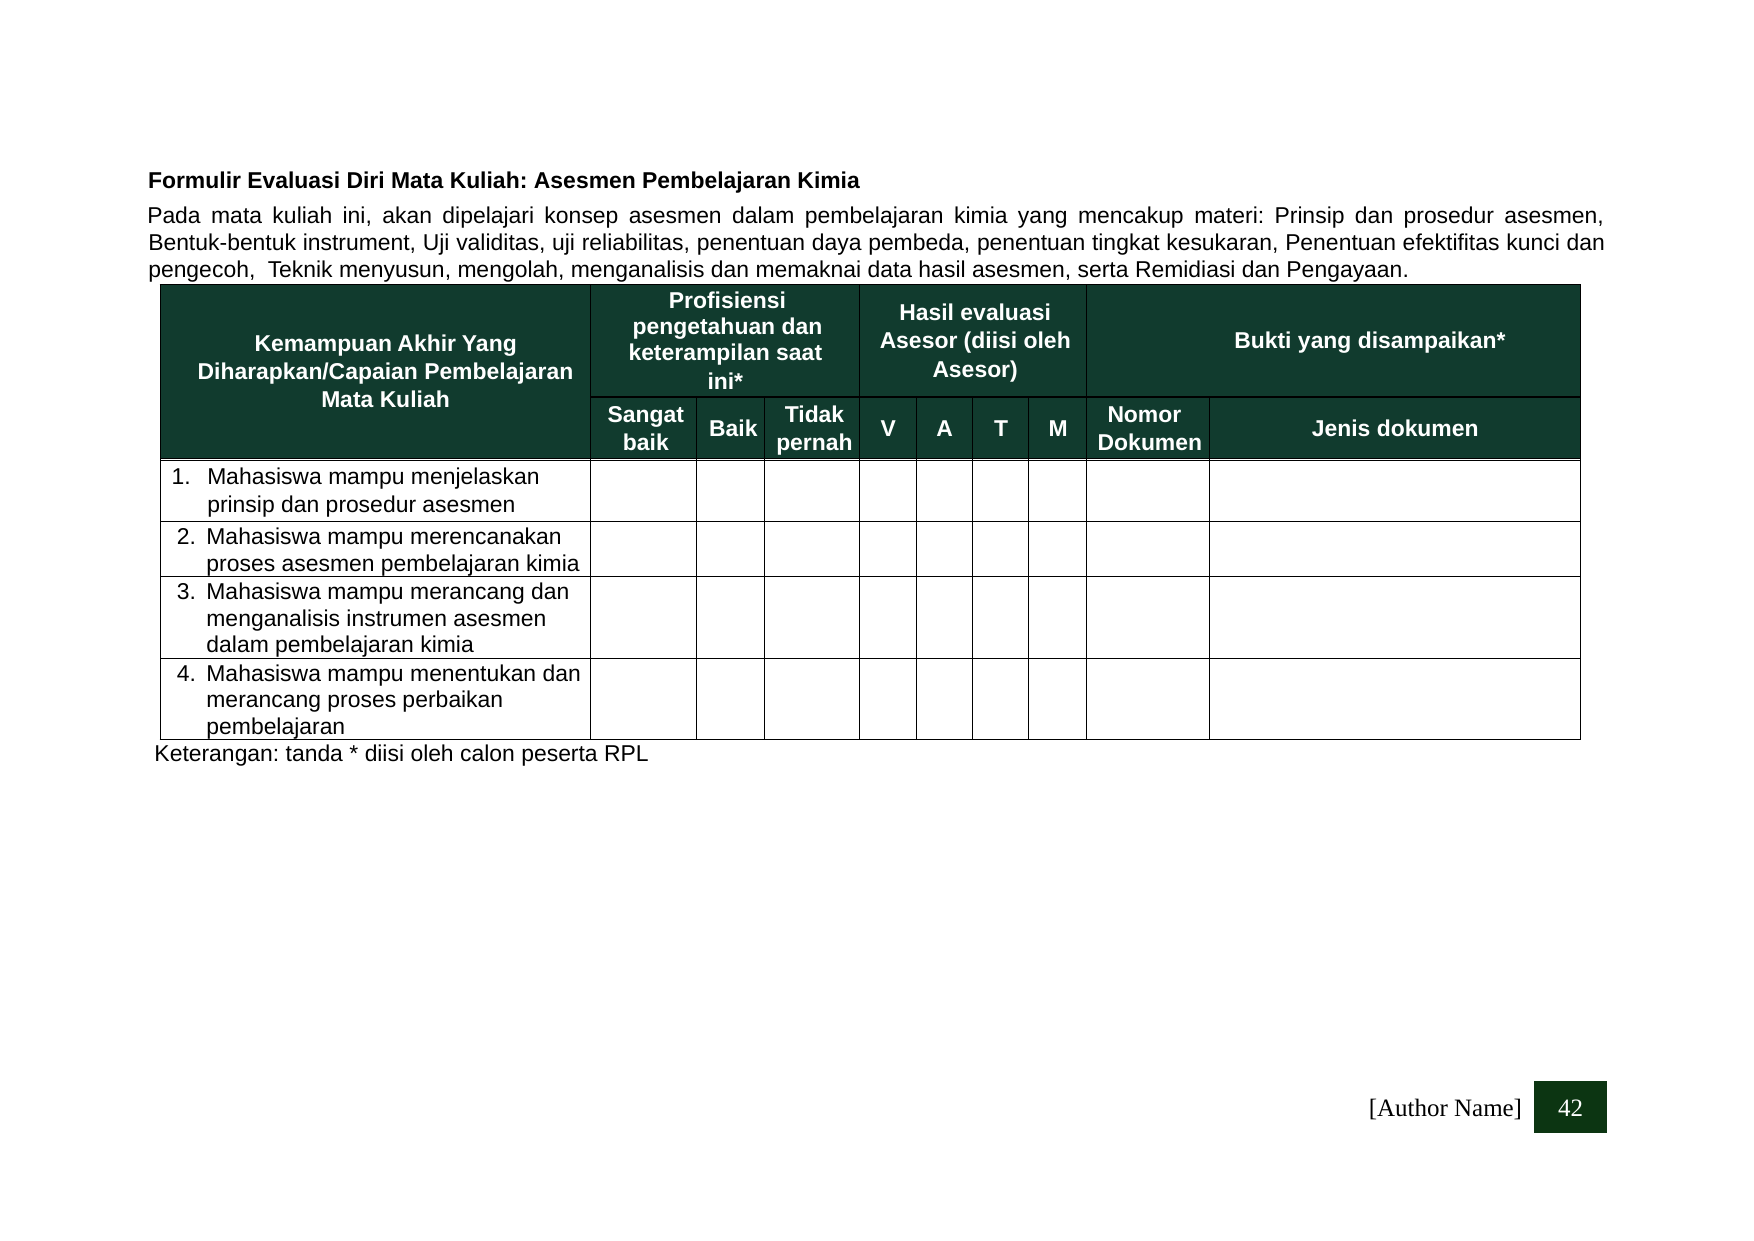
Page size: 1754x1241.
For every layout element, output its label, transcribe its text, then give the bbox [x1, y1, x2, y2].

table_cell Mahasiswa mampu menentukan dan merancang proses perbaikan pembelajaran [161, 659, 590, 739]
subtitle Formulir Evaluasi Diri Mata Kuliah: Asesmen Pembelajaran Kimia [148, 167, 1607, 193]
table_header Hasil evaluasi Asesor (diisi oleh Asesor) [860, 285, 1086, 396]
table_header Kemampuan Akhir Yang Diharapkan/Capaian Pembelajaran Mata Kuliah [161, 285, 590, 458]
table_cell [973, 461, 1028, 521]
table_cell [917, 659, 972, 739]
table_cell M [1029, 398, 1086, 458]
table_cell [860, 522, 916, 576]
table_cell [591, 522, 696, 576]
table_cell [917, 461, 972, 521]
table_cell T [973, 398, 1028, 458]
table_cell [697, 659, 764, 739]
table_cell [591, 659, 696, 739]
table_cell [765, 461, 859, 521]
table_cell Mahasiswa mampu merencanakan proses asesmen pembelajaran kimia [161, 522, 590, 576]
table_cell [973, 522, 1028, 576]
table_cell [860, 659, 916, 739]
table_cell [1029, 461, 1086, 521]
table_cell [1210, 659, 1580, 739]
table_cell [1029, 659, 1086, 739]
table_header [1087, 285, 1209, 396]
table_cell [591, 577, 696, 657]
table_cell V [860, 398, 916, 458]
table_cell [1210, 577, 1580, 657]
table_cell [765, 522, 859, 576]
table_cell [1029, 577, 1086, 657]
table_cell [860, 461, 916, 521]
table_cell A [917, 398, 972, 458]
table_cell Tidak pernah [765, 398, 859, 458]
table_cell [591, 461, 696, 521]
table_header Profisiensi pengetahuan dan keterampilan saat ini* [591, 285, 859, 396]
table_cell [697, 461, 764, 521]
table_cell [1087, 522, 1209, 576]
table_cell [973, 659, 1028, 739]
table_header Bukti yang disampaikan* [1209, 285, 1580, 396]
table_cell [765, 659, 859, 739]
table_cell [1029, 522, 1086, 576]
table_cell [1210, 461, 1580, 521]
table_cell [973, 577, 1028, 657]
table_cell [1087, 577, 1209, 657]
table_cell [697, 577, 764, 657]
table_cell [860, 577, 916, 657]
table_cell Nomor Dokumen [1087, 398, 1209, 458]
table_cell Baik [697, 398, 764, 458]
table_cell [917, 577, 972, 657]
table_cell [1210, 522, 1580, 576]
table_cell [765, 577, 859, 657]
text Keterangan: tanda * diisi oleh calon peserta RPL [148, 740, 1607, 766]
table_cell [917, 522, 972, 576]
text Pada mata kuliah ini, akan dipelajari konsep asesmen dalam pembelajaran kimia yang mencakup materi: Prinsip dan prosedur asesmen, Bentuk-bentuk instrument, Uji validitas, uji reliabilitas, penentuan daya pembeda, penentuan tingkat kesukaran, Penentuan efektifitas kunci dan pengecoh, Teknik menyusun, mengolah, menganalisis dan memaknai data hasil asesmen, serta Remidiasi dan Pengayaan. [147, 202, 1605, 283]
table_cell Mahasiswa mampu menjelaskan prinsip dan prosedur asesmen [161, 461, 590, 521]
table_cell Mahasiswa mampu merancang dan menganalisis instrumen asesmen dalam pembelajaran kimia [161, 577, 590, 657]
table_cell [697, 522, 764, 576]
table_cell Jenis dokumen [1210, 398, 1580, 458]
table_cell [1087, 659, 1209, 739]
table_cell Sangat baik [591, 398, 696, 458]
table_cell [1087, 461, 1209, 521]
